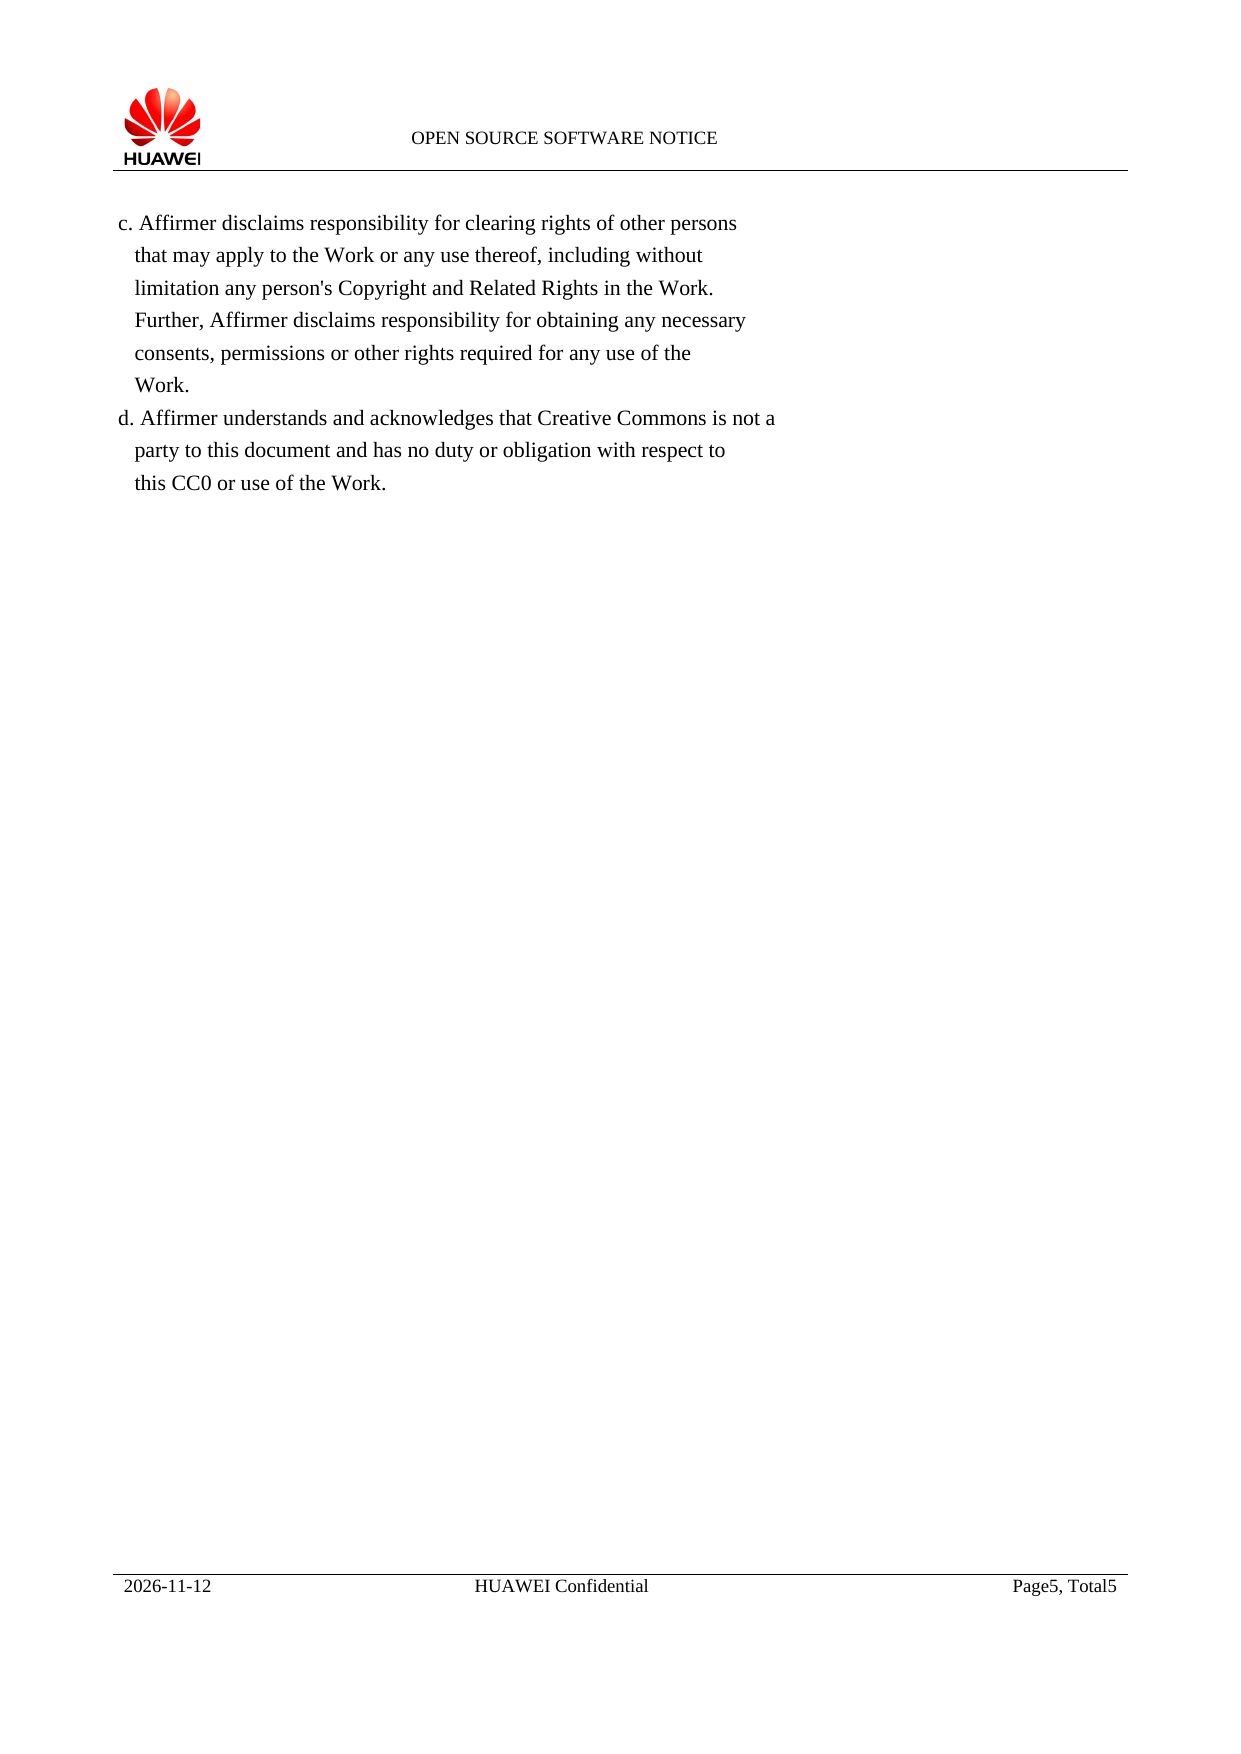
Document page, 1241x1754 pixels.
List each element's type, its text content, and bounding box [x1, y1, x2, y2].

picture [124, 88, 201, 165]
